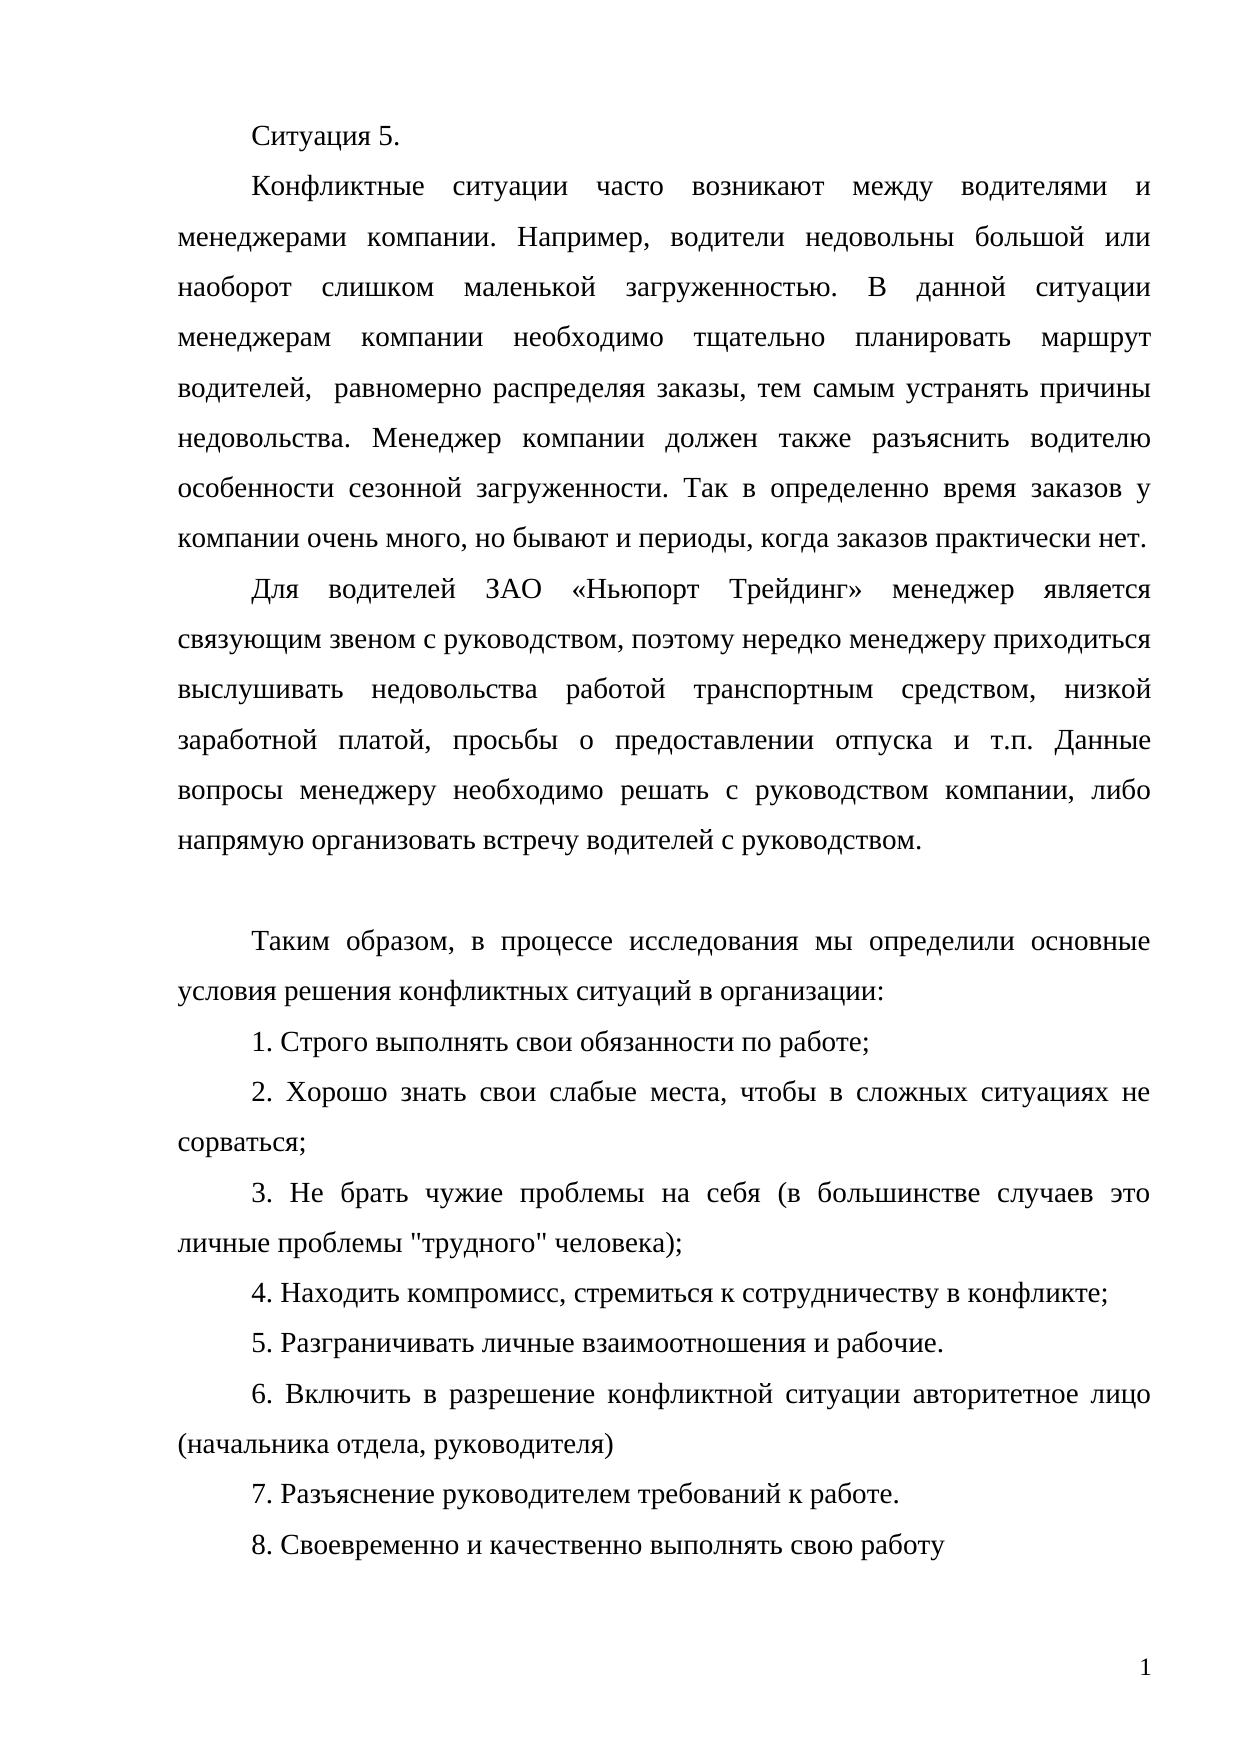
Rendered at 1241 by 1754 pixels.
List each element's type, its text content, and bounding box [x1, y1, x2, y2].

text Ситуация 5. [177, 118, 1152, 152]
text Таким образом, в процессе исследования мы определили основные условия решения конфликтных ситуаций в организации: [177, 923, 1152, 1007]
text 4. Находить компромисс, стремиться к сотрудничеству в конфликте; [177, 1275, 1152, 1309]
text 8. Своевременно и качественно выполнять свою работу [177, 1527, 1152, 1560]
text Конфликтные ситуации часто возникают между водителями и менеджерами компании. Например, водители недовольны большой или наоборот слишком маленькой загруженностью. В данной ситуации менеджерам компании необходимо тщательно планировать маршрут водителей, равномерно распределяя заказы, тем самым устранять причины недовольства. Менеджер компании должен также разъяснить водителю особенности сезонной загруженности. Так в определенно время заказов у компании очень много, но бывают и периоды, когда заказов практически нет. [177, 168, 1152, 554]
text 7. Разъяснение руководителем требований к работе. [177, 1477, 1152, 1510]
text 1. Строго выполнять свои обязанности по работе; [177, 1024, 1152, 1057]
text 2. Хорошо знать свои слабые места, чтобы в сложных ситуациях не сорваться; [177, 1074, 1152, 1158]
text 5. Разграничивать личные взаимоотношения и рабочие. [177, 1326, 1152, 1359]
text 6. Включить в разрешение конфликтной ситуации авторитетное лицо (начальника отдела, руководителя) [177, 1376, 1152, 1460]
text 3. Не брать чужие проблемы на себя (в большинстве случаев это личные проблемы "трудного" человека); [177, 1175, 1152, 1258]
text Для водителей ЗАО «Ньюпорт Трейдинг» менеджер является связующим звеном с руководством, поэтому нередко менеджеру приходиться выслушивать недовольства работой транспортным средством, низкой заработной платой, просьбы о предоставлении отпуска и т.п. Данные вопросы менеджеру необходимо решать с руководством компании, либо напрямую организовать встречу водителей с руководством. [177, 571, 1152, 856]
